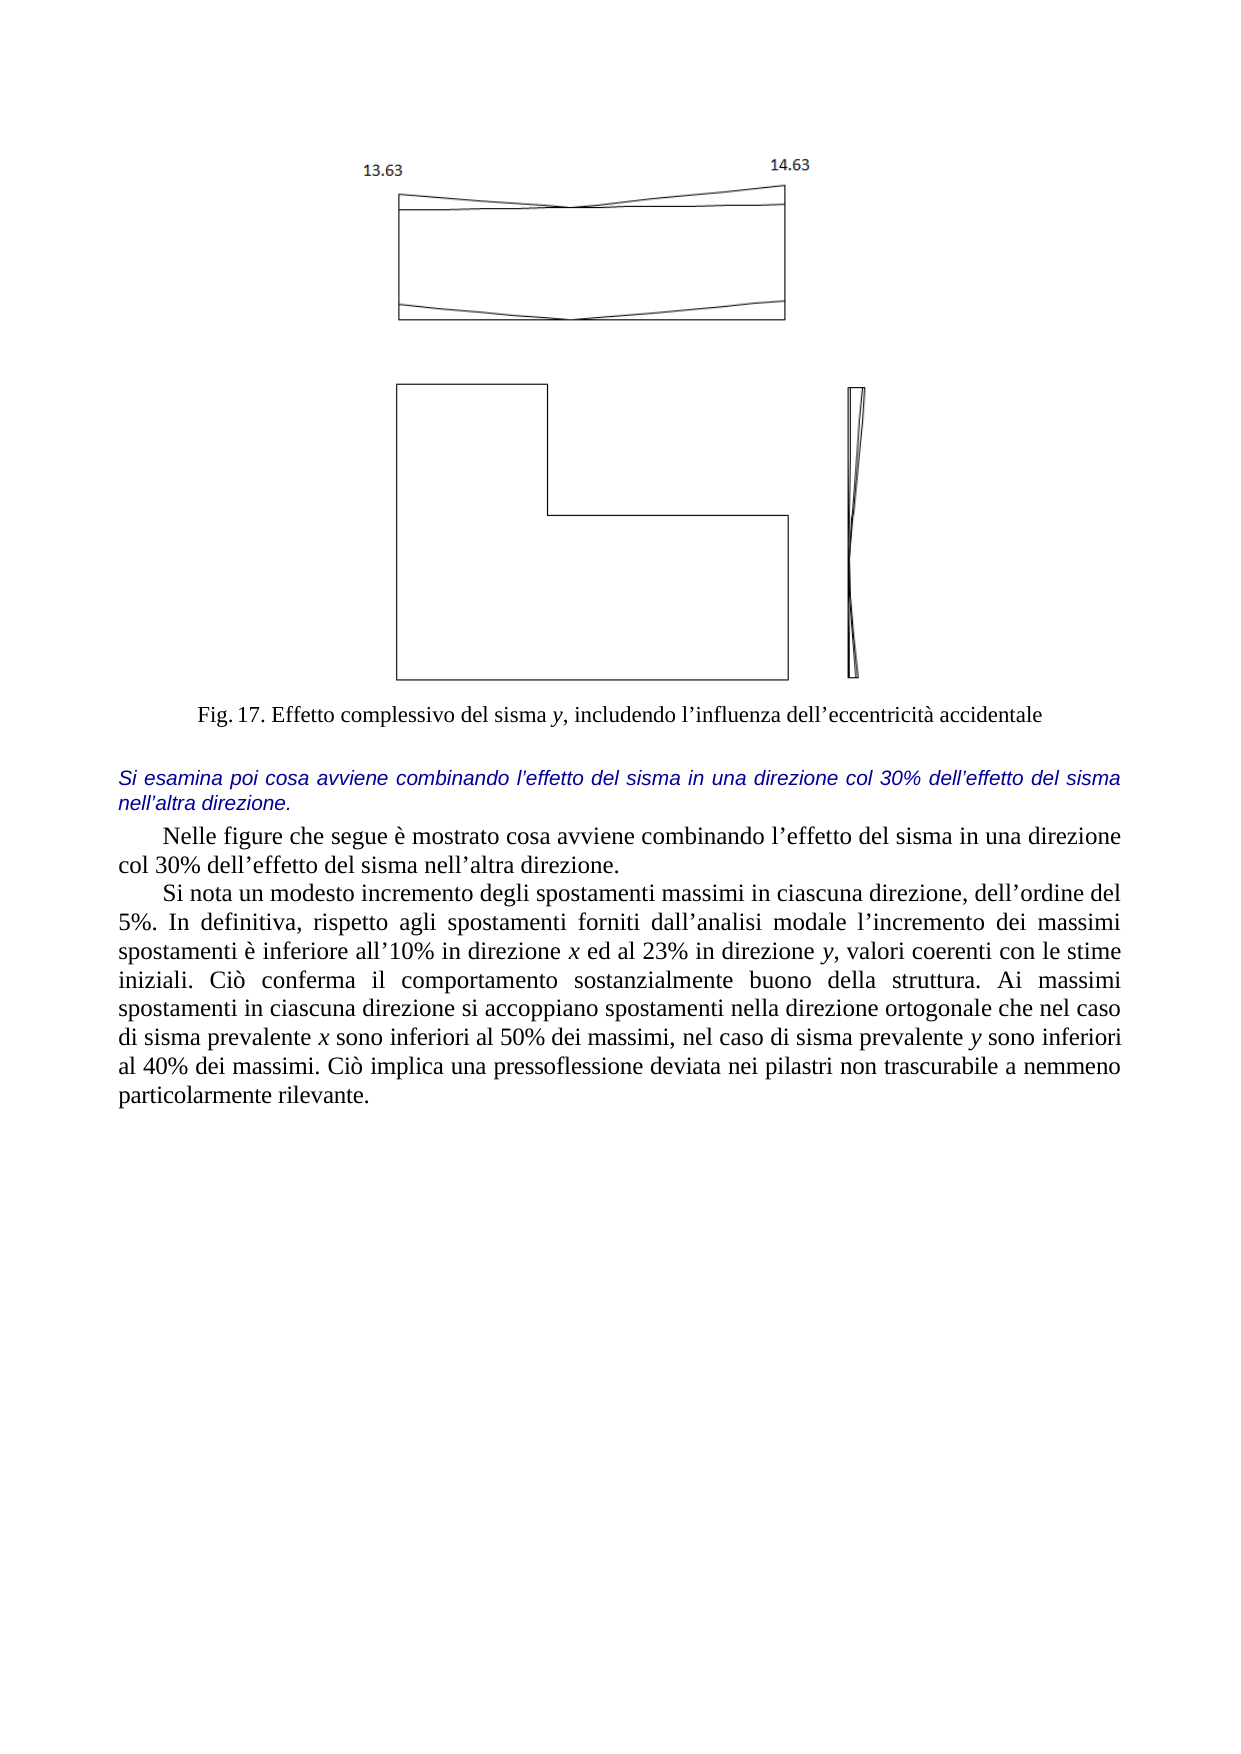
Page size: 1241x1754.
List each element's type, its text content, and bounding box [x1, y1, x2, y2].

picture [354, 147, 892, 695]
text Si nota un modesto incremento degli spostamenti massimi in ciascuna direzione, dell’ordine del 5%. In definitiva, rispetto agli spostamenti forniti dall’analisi modale l’incremento dei massimi spostamenti è inferiore all’10% in direzione x ed al 23% in direzione y, valori coerenti con le stime iniziali. Ciò conferma il comportamento sostanzialmente buono della struttura. Ai massimi spostamenti in ciascuna direzione si accoppiano spostamenti nella direzione ortogonale che nel caso di sisma prevalente x sono inferiori al 50% dei massimi, nel caso di sisma prevalente y sono inferiori al 40% dei massimi. Ciò implica una pressoflessione deviata nei pilastri non trascurabile a nemmeno particolarmente rilevante. [118, 878, 1122, 1108]
text Fig. 17. Effetto complessivo del sisma y, includendo l’influenza dell’eccentricità accidentale [118, 701, 1122, 727]
text Si esamina poi cosa avviene combinando l’effetto del sisma in una direzione col 30% dell’effetto del sisma nell’altra direzione. [118, 765, 1122, 815]
text Nelle figure che segue è mostrato cosa avviene combinando l’effetto del sisma in una direzione col 30% dell’effetto del sisma nell’altra direzione. [118, 821, 1122, 878]
